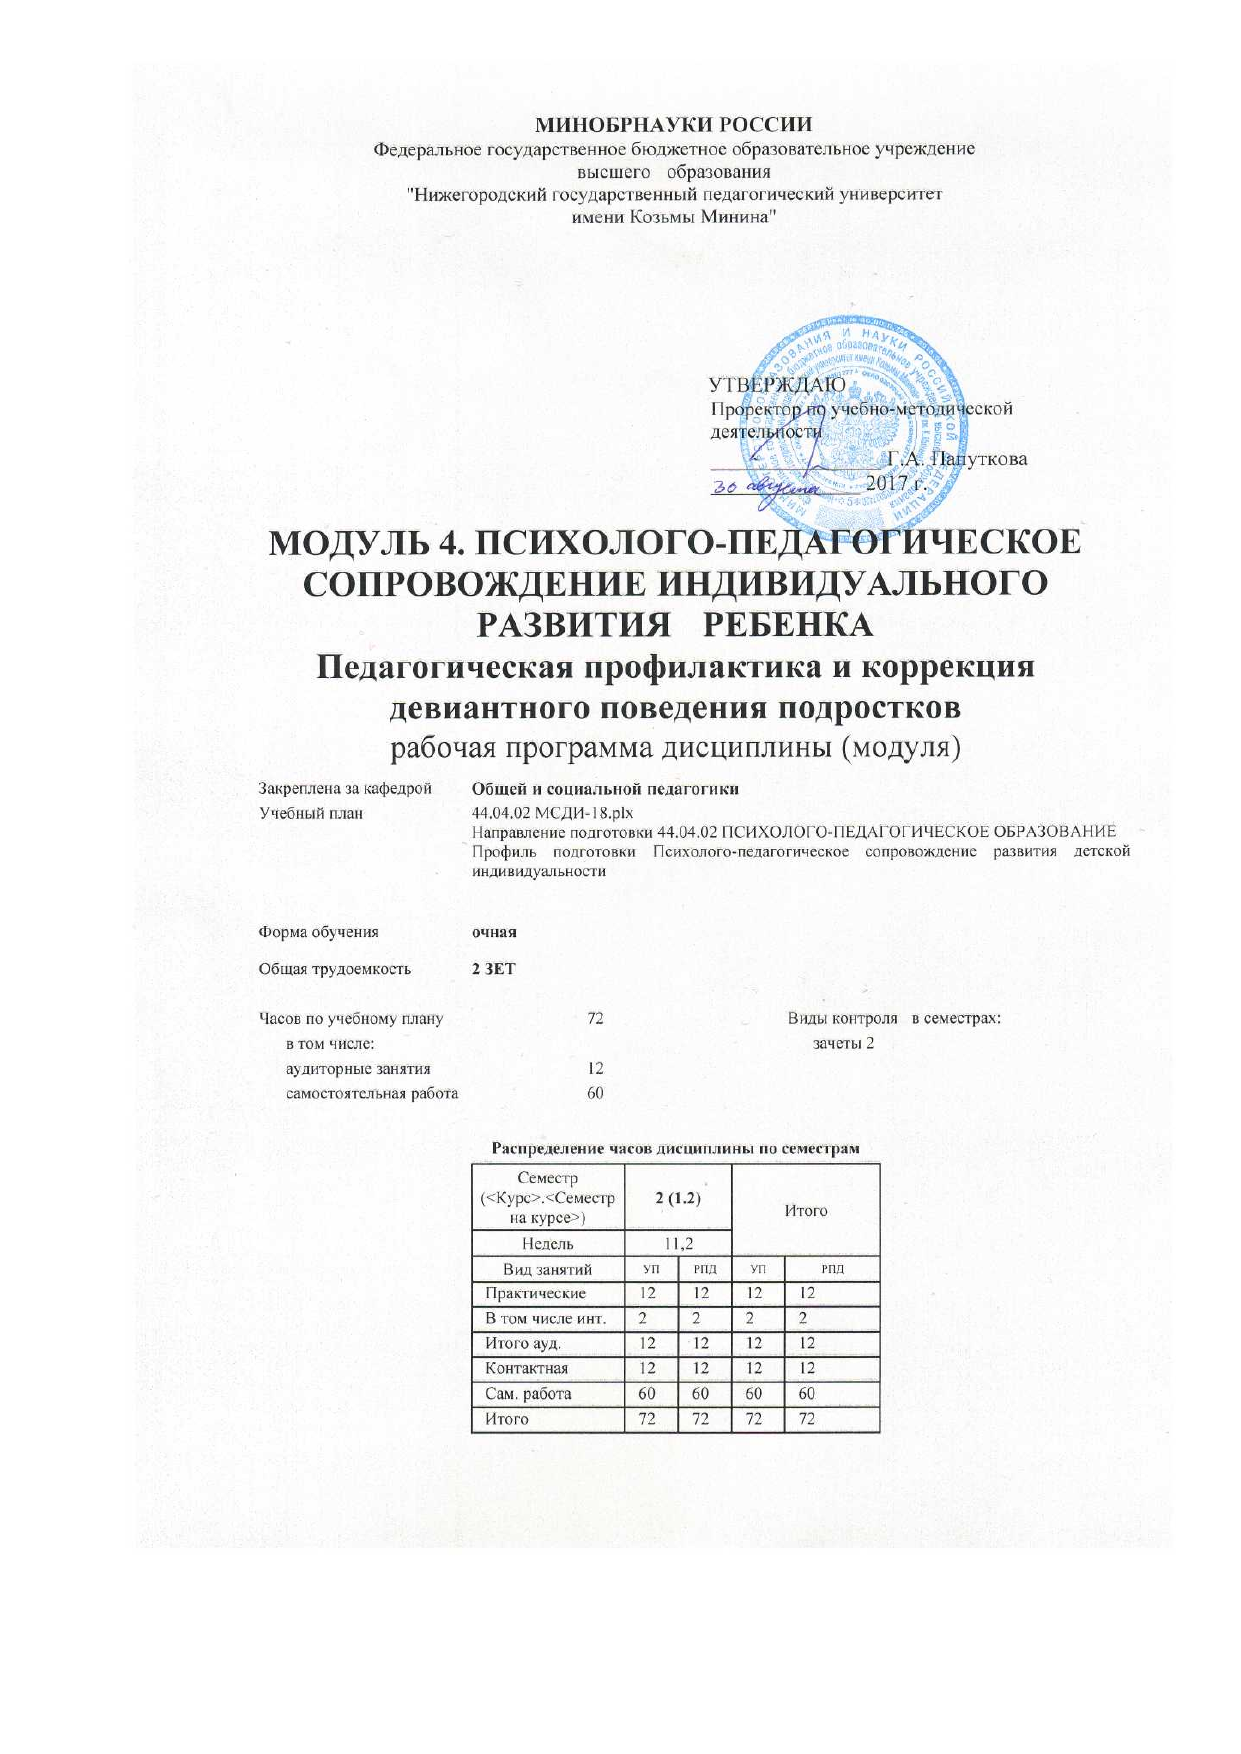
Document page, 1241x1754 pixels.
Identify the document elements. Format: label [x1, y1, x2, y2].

picture [118, 59, 1182, 1558]
